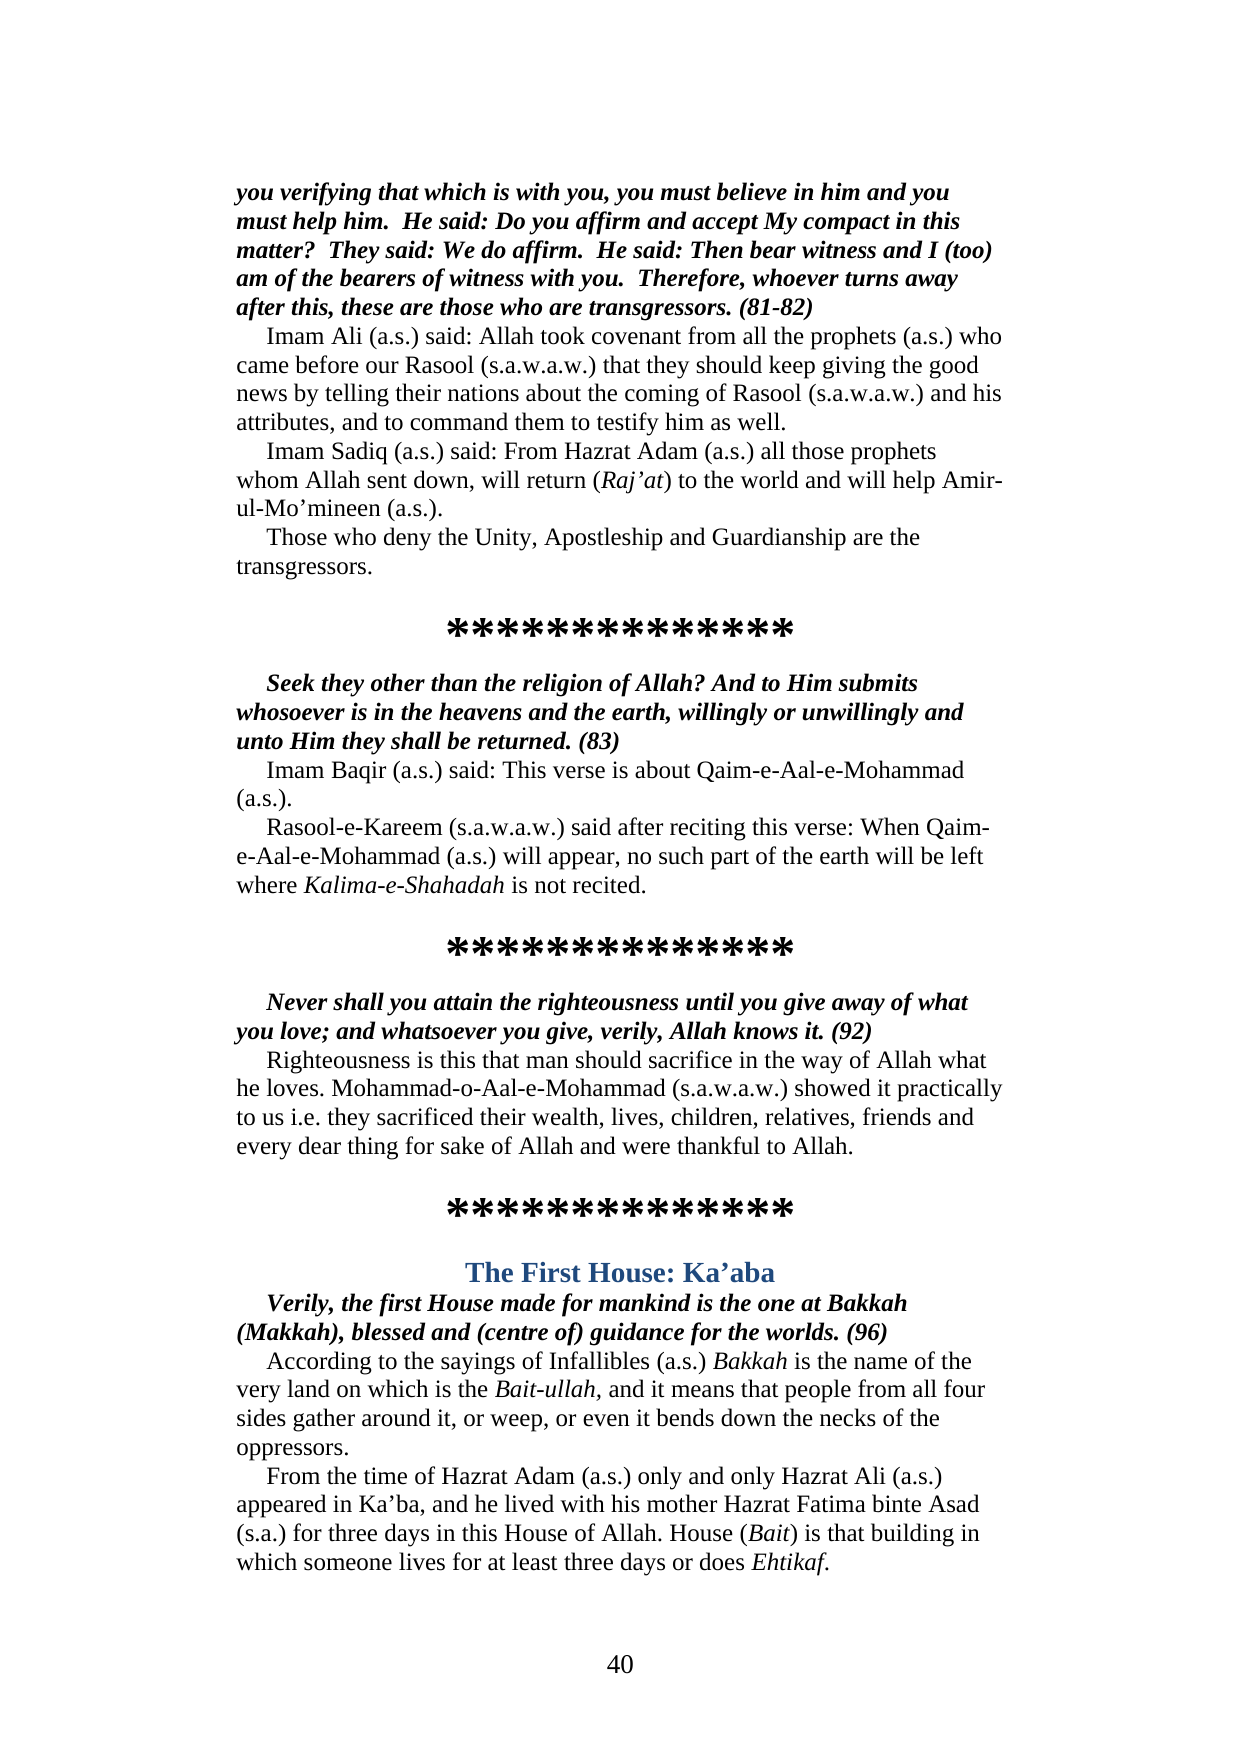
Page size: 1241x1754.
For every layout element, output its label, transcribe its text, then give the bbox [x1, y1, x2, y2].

text Imam Baqir (a.s.) said: This verse is about Qaim-e-Aal-e-Mohammad (a.s.). [236, 755, 1004, 812]
text Verily, the first House made for mankind is the one at Bakkah (Makkah), blessed and (centre of) guidance for the worlds. (96) [236, 1288, 1004, 1346]
text ************** [236, 605, 1004, 662]
text Imam Sadiq (a.s.) said: From Hazrat Adam (a.s.) all those prophets whom Allah sent down, will return (Raj’at) to the world and will help Amir-ul-Mo’mineen (a.s.). [236, 436, 1004, 522]
text From the time of Hazrat Adam (a.s.) only and only Hazrat Ali (a.s.) appeared in Ka’ba, and he lived with his mother Hazrat Fatima binte Asad (s.a.) for three days in this House of Allah. House (Bait) is that building in which someone lives for at least three days or does Ehtikaf. [236, 1461, 1004, 1576]
text Rasool-e-Kareem (s.a.w.a.w.) said after reciting this verse: When Qaim-e-Aal-e-Mohammad (a.s.) will appear, no such part of the earth will be left where Kalima-e-Shahadah is not recited. [236, 812, 1004, 898]
text According to the sayings of Infallibles (a.s.) Bakkah is the name of the very land on which is the Bait-ullah, and it means that people from all four sides gather around it, or weep, or even it bends down the necks of the oppressors. [236, 1346, 1004, 1461]
text Righteousness is this that man should sacrifice in the way of Allah what he loves. Mohammad-o-Aal-e-Mohammad (s.a.w.a.w.) showed it practically to us i.e. they sacrificed their wealth, lives, children, relatives, friends and every dear thing for sake of Allah and were thankful to Allah. [236, 1045, 1004, 1160]
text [236, 177, 1004, 321]
text Never shall you attain the righteousness until you give away of what you love; and whatsoever you give, verily, Allah knows it. (92) [236, 987, 1004, 1045]
text Those who deny the Unity, Apostleship and Guardianship are the transgressors. [236, 522, 1004, 580]
text Seek they other than the religion of Allah? And to Him submits whosoever is in the heavens and the earth, willingly or unwillingly and unto Him they shall be returned. (83) [236, 668, 1004, 755]
subtitle The First House: Ka’aba [236, 1255, 1004, 1288]
text Imam Ali (a.s.) said: Allah took covenant from all the prophets (a.s.) who came before our Rasool (s.a.w.a.w.) that they should keep giving the good news by telling their nations about the coming of Rasool (s.a.w.a.w.) and his attributes, and to command them to testify him as well. [236, 321, 1004, 436]
text ************** [236, 1185, 1004, 1242]
text ************** [236, 923, 1004, 981]
